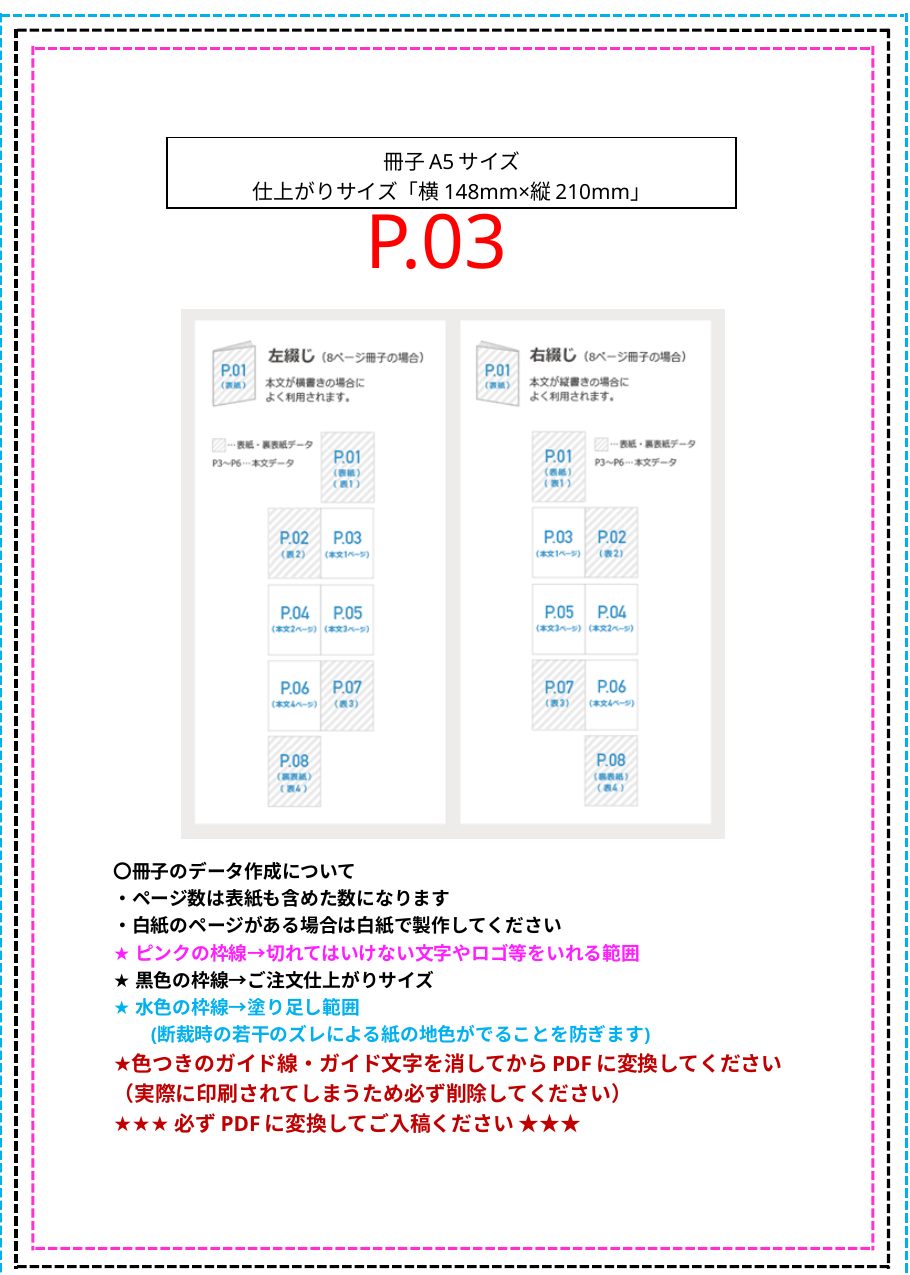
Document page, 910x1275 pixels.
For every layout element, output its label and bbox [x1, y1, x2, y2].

picture [181, 309, 725, 839]
